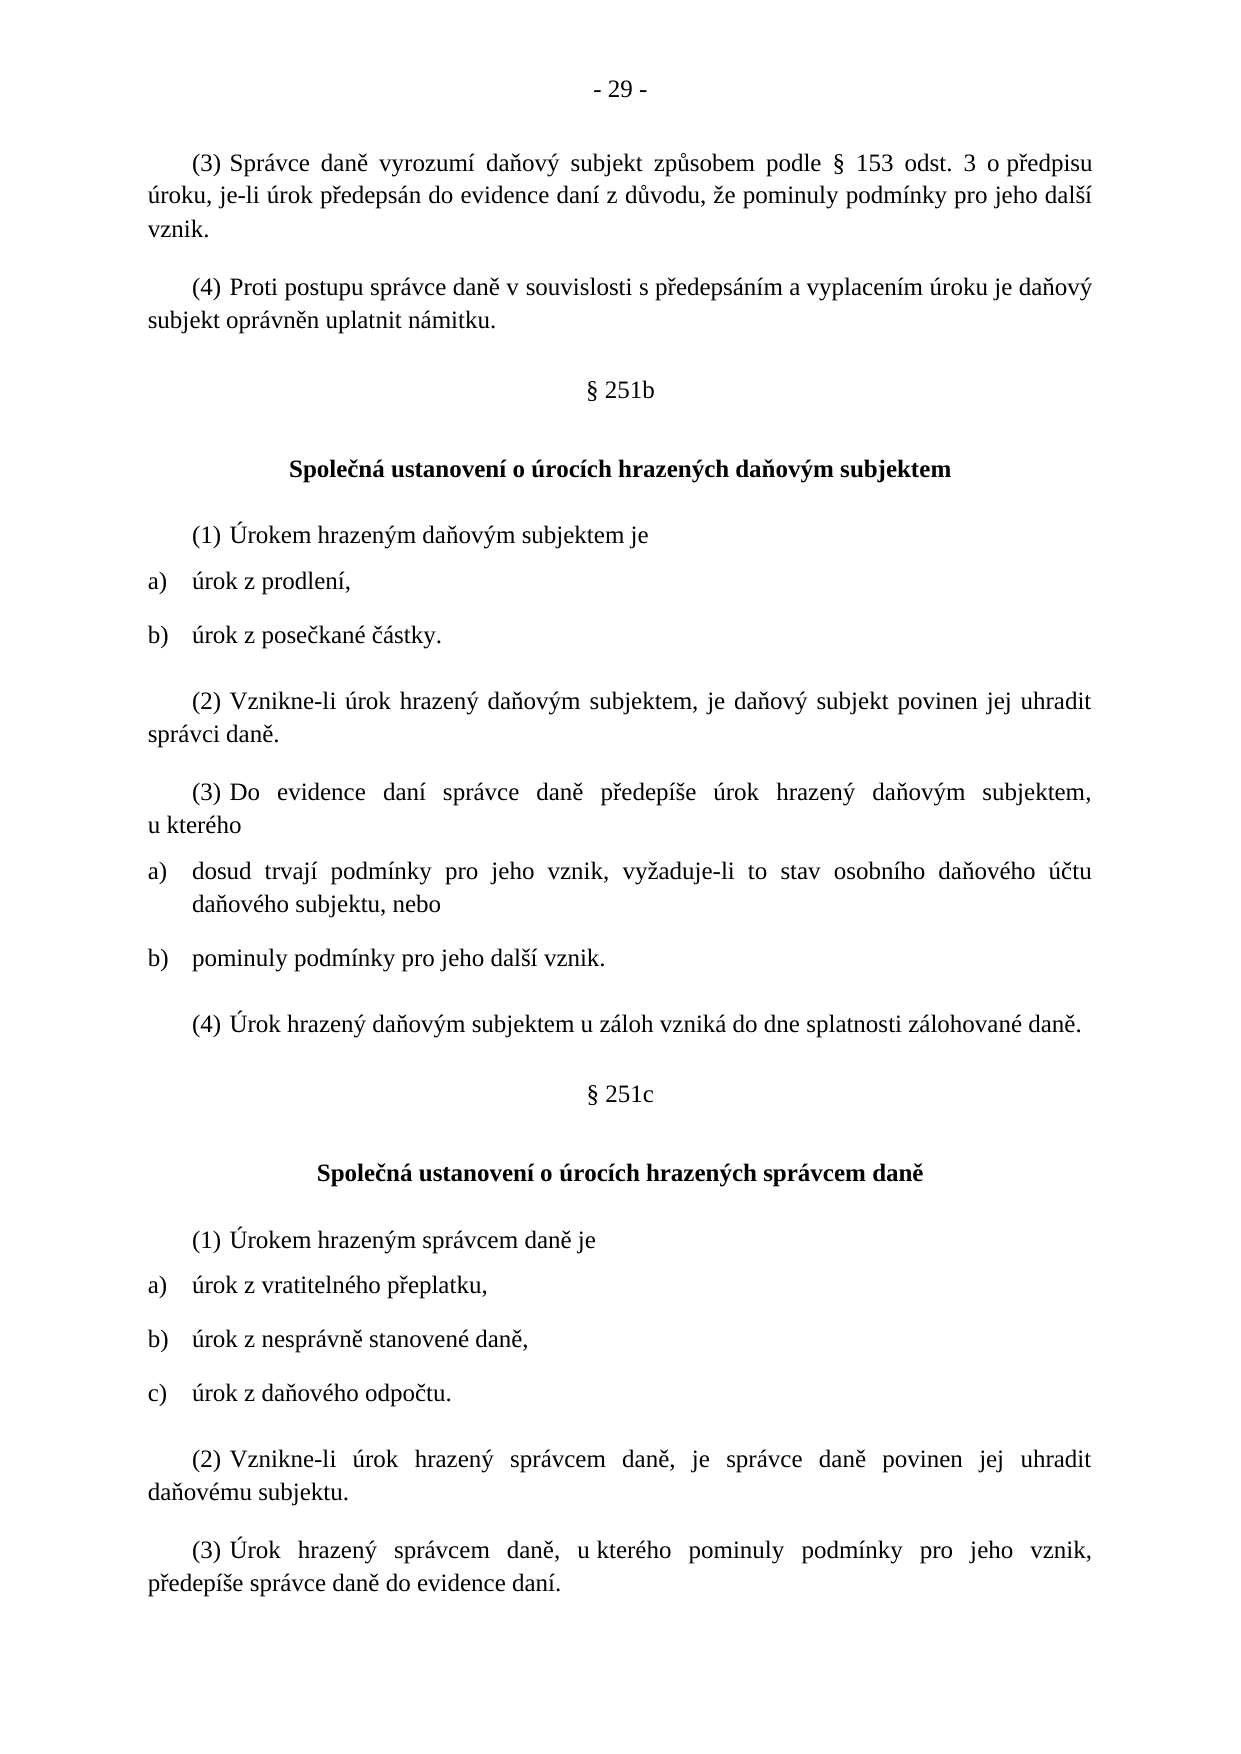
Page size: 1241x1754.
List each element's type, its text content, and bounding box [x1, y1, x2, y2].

text úrok z nesprávně stanovené daně, [148, 1324, 1093, 1353]
list Proti postupu správce daně v souvislosti s předepsáním a vyplacením úroku je daňový subjekt oprávněn uplatnit námitku. [148, 272, 1093, 333]
text úrok z prodlení, [148, 566, 1093, 595]
text pominuly podmínky pro jeho další vznik. [148, 943, 1093, 971]
text Vznikne-li úrok hrazený správcem daně, je správce daně povinen jej uhradit daňovému subjektu. [148, 1444, 1093, 1506]
text úrok z daňového odpočtu. [148, 1378, 1093, 1407]
text Společná ustanovení o úrocích hrazených daňovým subjektem [148, 454, 1093, 483]
text § 251b [148, 375, 1093, 404]
text § 251c [148, 1079, 1093, 1108]
text úrok z vratitelného přeplatku, [148, 1270, 1093, 1299]
text dosud trvají podmínky pro jeho vznik, vyžaduje-li to stav osobního daňového účtu daňového subjektu, nebo [148, 856, 1093, 917]
text Úrok hrazený daňovým subjektem u záloh vzniká do dne splatnosti zálohované daně. [148, 1009, 1093, 1038]
list Úrokem hrazeným správcem daně je [148, 1225, 1093, 1253]
text Vznikne-li úrok hrazený daňovým subjektem, je daňový subjekt povinen jej uhradit správci daně. [148, 686, 1093, 748]
text úrok z posečkané částky. [148, 620, 1093, 648]
text Do evidence daní správce daně předepíše úrok hrazený daňovým subjektem, u kterého [148, 777, 1093, 839]
text Úrok hrazený správcem daně, u kterého pominuly podmínky pro jeho vznik, předepíše správce daně do evidence daní. [148, 1535, 1093, 1597]
list Úrokem hrazeným daňovým subjektem je [148, 520, 1093, 549]
text Společná ustanovení o úrocích hrazených správcem daně [148, 1158, 1093, 1187]
list Správce daně vyrozumí daňový subjekt způsobem podle § 153 odst. 3 o předpisu úroku, je-li úrok předepsán do evidence daní z důvodu, že pominuly podmínky pro jeho další vznik. [148, 148, 1093, 242]
